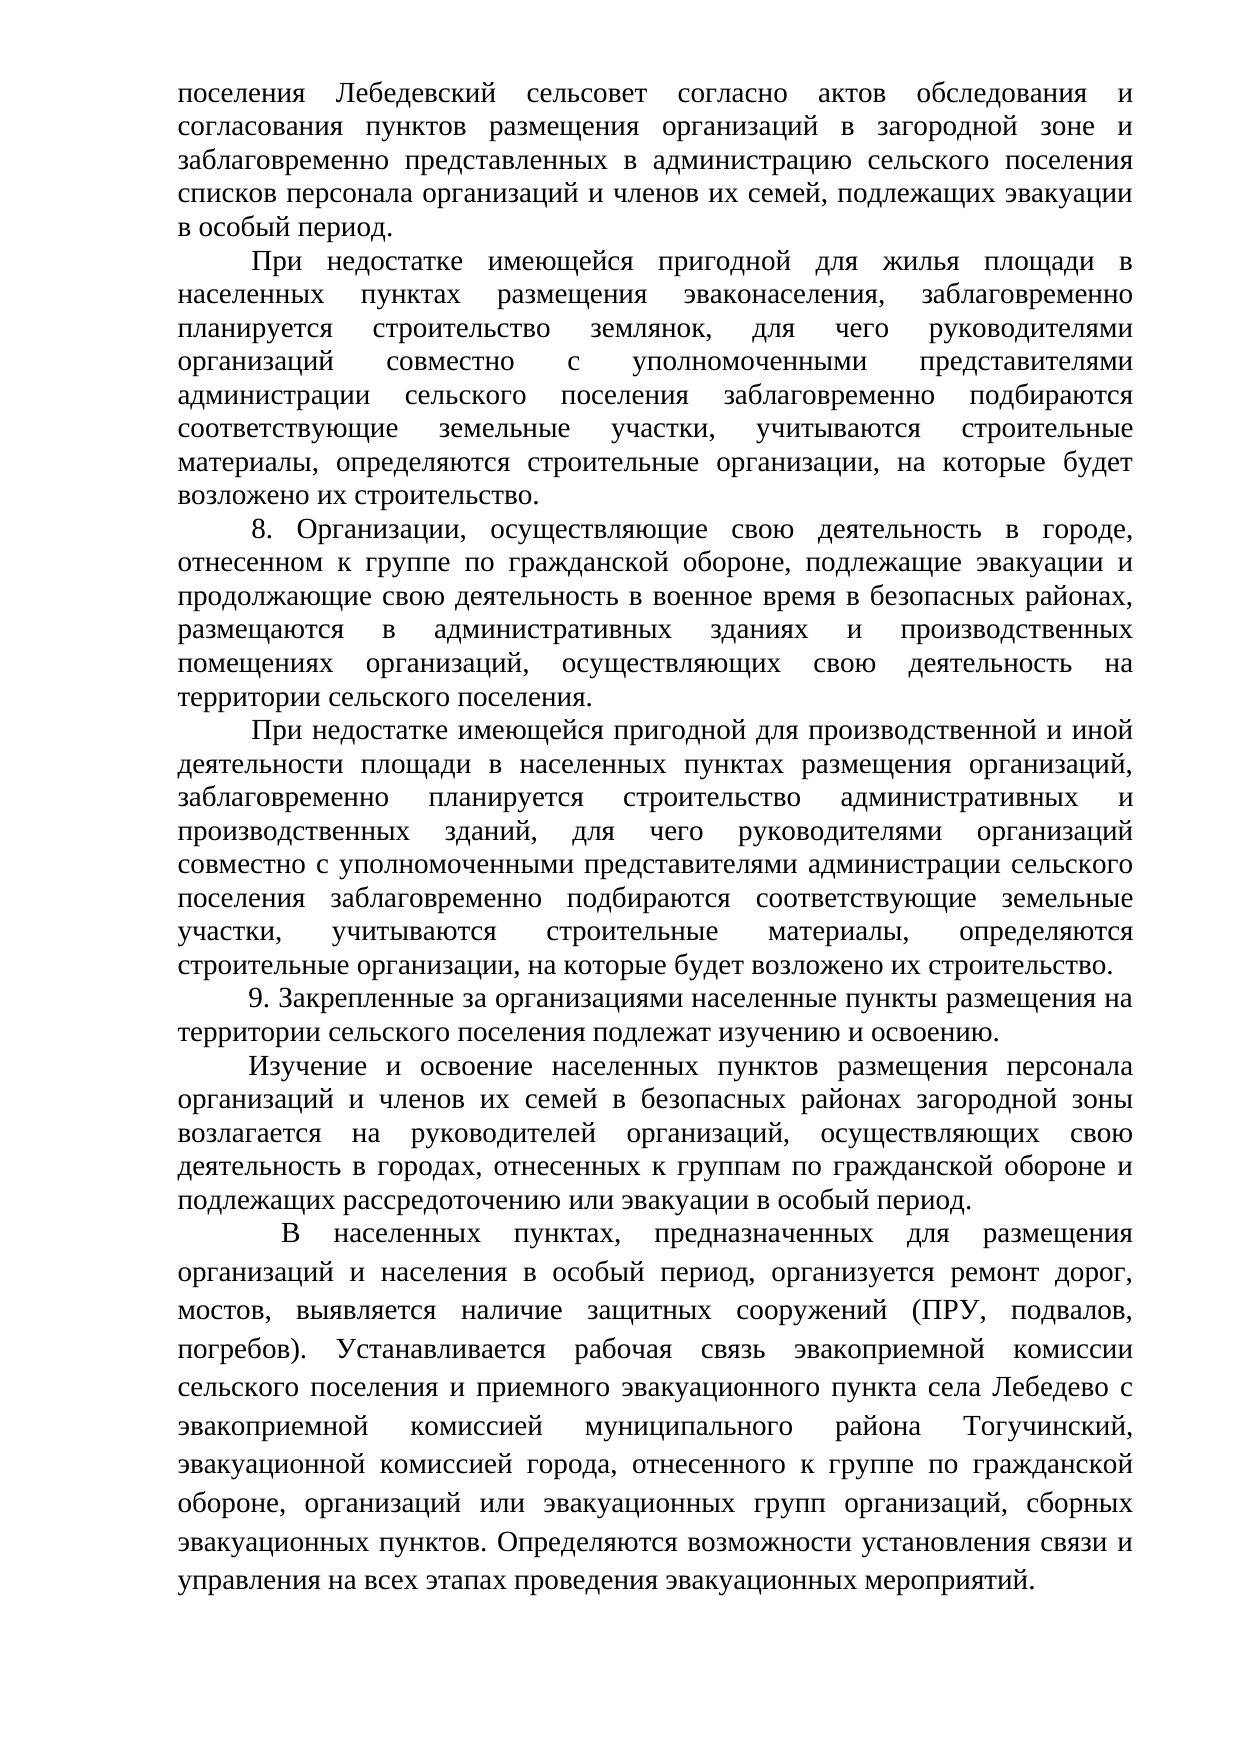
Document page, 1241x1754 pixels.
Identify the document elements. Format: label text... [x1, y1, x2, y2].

text 8. Организации, осуществляющие свою деятельность в городе, отнесенном к группе по гражданской обороне, подлежащие эвакуации и продолжающие свою деятельность в военное время в безопасных районах, размещаются в административных зданиях и производственных помещениях организаций, осуществляющих свою деятельность на территории сельского поселения. [177, 511, 1134, 712]
text 9. Закрепленные за организациями населенные пункты размещения на территории сельского поселения подлежат изучению и освоению. [177, 981, 1134, 1048]
text Изучение и освоение населенных пунктов размещения персонала организаций и членов их семей в безопасных районах загородной зоны возлагается на руководителей организаций, осуществляющих свою деятельность в городах, отнесенных к группам по гражданской обороне и подлежащих рассредоточению или эвакуации в особый период. [177, 1048, 1134, 1215]
text При недостатке имеющейся пригодной для производственной и иной деятельности площади в населенных пунктах размещения организаций, заблаговременно планируется строительство административных и производственных зданий, для чего руководителями организаций совместно с уполномоченными представителями администрации сельского поселения заблаговременно подбираются соответствующие земельные участки, учитываются строительные материалы, определяются строительные организации, на которые будет возложено их строительство. [177, 712, 1134, 981]
text В населенных пунктах, предназначенных для размещения организаций и населения в особый период, организуется ремонт дорог, мостов, выявляется наличие защитных сооружений (ПРУ, подвалов, погребов). Устанавливается рабочая связь эвакоприемной комиссии сельского поселения и приемного эвакуационного пункта села Лебедево с эвакоприемной комиссией муниципального района Тогучинский, эвакуационной комиссией города, отнесенного к группе по гражданской обороне, организаций или эвакуационных групп организаций, сборных эвакуационных пунктов. Определяются возможности установления связи и управления на всех этапах проведения эвакуационных мероприятий. [177, 1215, 1134, 1596]
text При недостатке имеющейся пригодной для жилья площади в населенных пунктах размещения эваконаселения, заблаговременно планируется строительство землянок, для чего руководителями организаций совместно с уполномоченными представителями администрации сельского поселения заблаговременно подбираются соответствующие земельные участки, учитываются строительные материалы, определяются строительные организации, на которые будет возложено их строительство. [177, 243, 1134, 511]
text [177, 75, 1134, 243]
